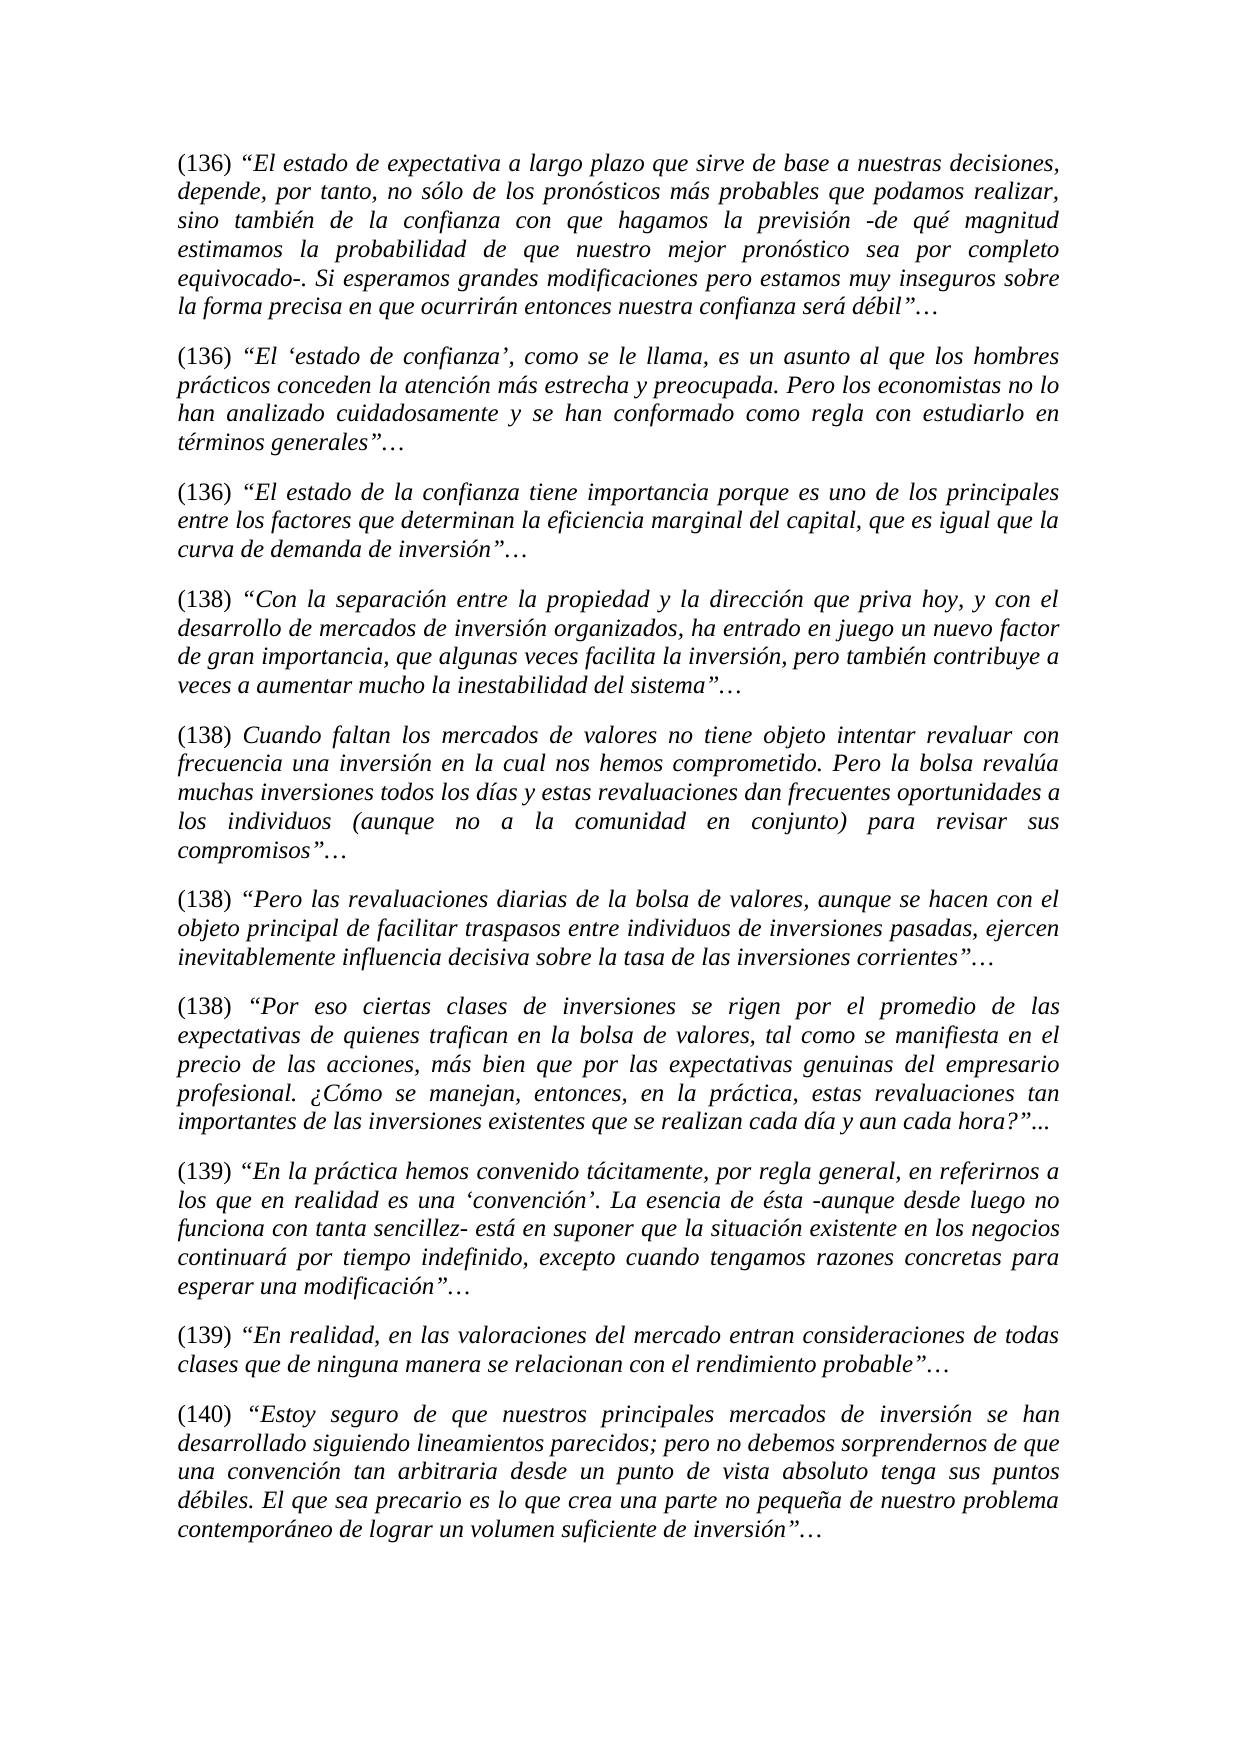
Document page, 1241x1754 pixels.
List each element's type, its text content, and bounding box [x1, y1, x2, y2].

text (136) “El estado de expectativa a largo plazo que sirve de base a nuestras decisiones, depende, por tanto, no sólo de los pronósticos más probables que podamos realizar, sino también de la confianza con que hagamos la previsión -de qué magnitud estimamos la probabilidad de que nuestro mejor pronóstico sea por completo equivocado-. Si esperamos grandes modificaciones pero estamos muy inseguros sobre la forma precisa en que ocurrirán entonces nuestra confianza será débil”… [177, 148, 1063, 320]
text (139) “En la práctica hemos convenido tácitamente, por regla general, en referirnos a los que en realidad es una ‘convención’. La esencia de ésta -aunque desde luego no funciona con tanta sencillez- está en suponer que la situación existente en los negocios continuará por tiempo indefinido, excepto cuando tengamos razones concretas para esperar una modificación”… [177, 1156, 1063, 1300]
text (138) “Pero las revaluaciones diarias de la bolsa de valores, aunque se hacen con el objeto principal de facilitar traspasos entre individuos de inversiones pasadas, ejercen inevitablemente influencia decisiva sobre la tasa de las inversiones corrientes”… [177, 884, 1063, 971]
text (139) “En realidad, en las valoraciones del mercado entran consideraciones de todas clases que de ninguna manera se relacionan con el rendimiento probable”… [177, 1321, 1063, 1378]
text (136) “El ‘estado de confianza’, como se le llama, es un asunto al que los hombres prácticos conceden la atención más estrecha y preocupada. Pero los economistas no lo han analizado cuidadosamente y se han conformado como regla con estudiarlo en términos generales”… [177, 341, 1063, 456]
text (138) “Por eso ciertas clases de inversiones se rigen por el promedio de las expectativas de quienes trafican en la bolsa de valores, tal como se manifiesta en el precio de las acciones, más bien que por las expectativas genuinas del empresario profesional. ¿Cómo se manejan, entonces, en la práctica, estas revaluaciones tan importantes de las inversiones existentes que se realizan cada día y aun cada hora?”... [177, 991, 1063, 1135]
text (138) “Con la separación entre la propiedad y la dirección que priva hoy, y con el desarrollo de mercados de inversión organizados, ha entrado en juego un nuevo factor de gran importancia, que algunas veces facilita la inversión, pero también contribuye a veces a aumentar mucho la inestabilidad del sistema”… [177, 584, 1063, 699]
text (136) “El estado de la confianza tiene importancia porque es uno de los principales entre los factores que determinan la eficiencia marginal del capital, que es igual que la curva de demanda de inversión”… [177, 477, 1063, 563]
text (140) “Estoy seguro de que nuestros principales mercados de inversión se han desarrollado siguiendo lineamientos parecidos; pero no debemos sorprendernos de que una convención tan arbitraria desde un punto de vista absoluto tenga sus puntos débiles. El que sea precario es lo que crea una parte no pequeña de nuestro problema contemporáneo de lograr un volumen suficiente de inversión”… [177, 1399, 1063, 1543]
text (138) Cuando faltan los mercados de valores no tiene objeto intentar revaluar con frecuencia una inversión en la cual nos hemos comprometido. Pero la bolsa revalúa muchas inversiones todos los días y estas revaluaciones dan frecuentes oportunidades a los individuos (aunque no a la comunidad en conjunto) para revisar sus compromisos”… [177, 720, 1063, 863]
